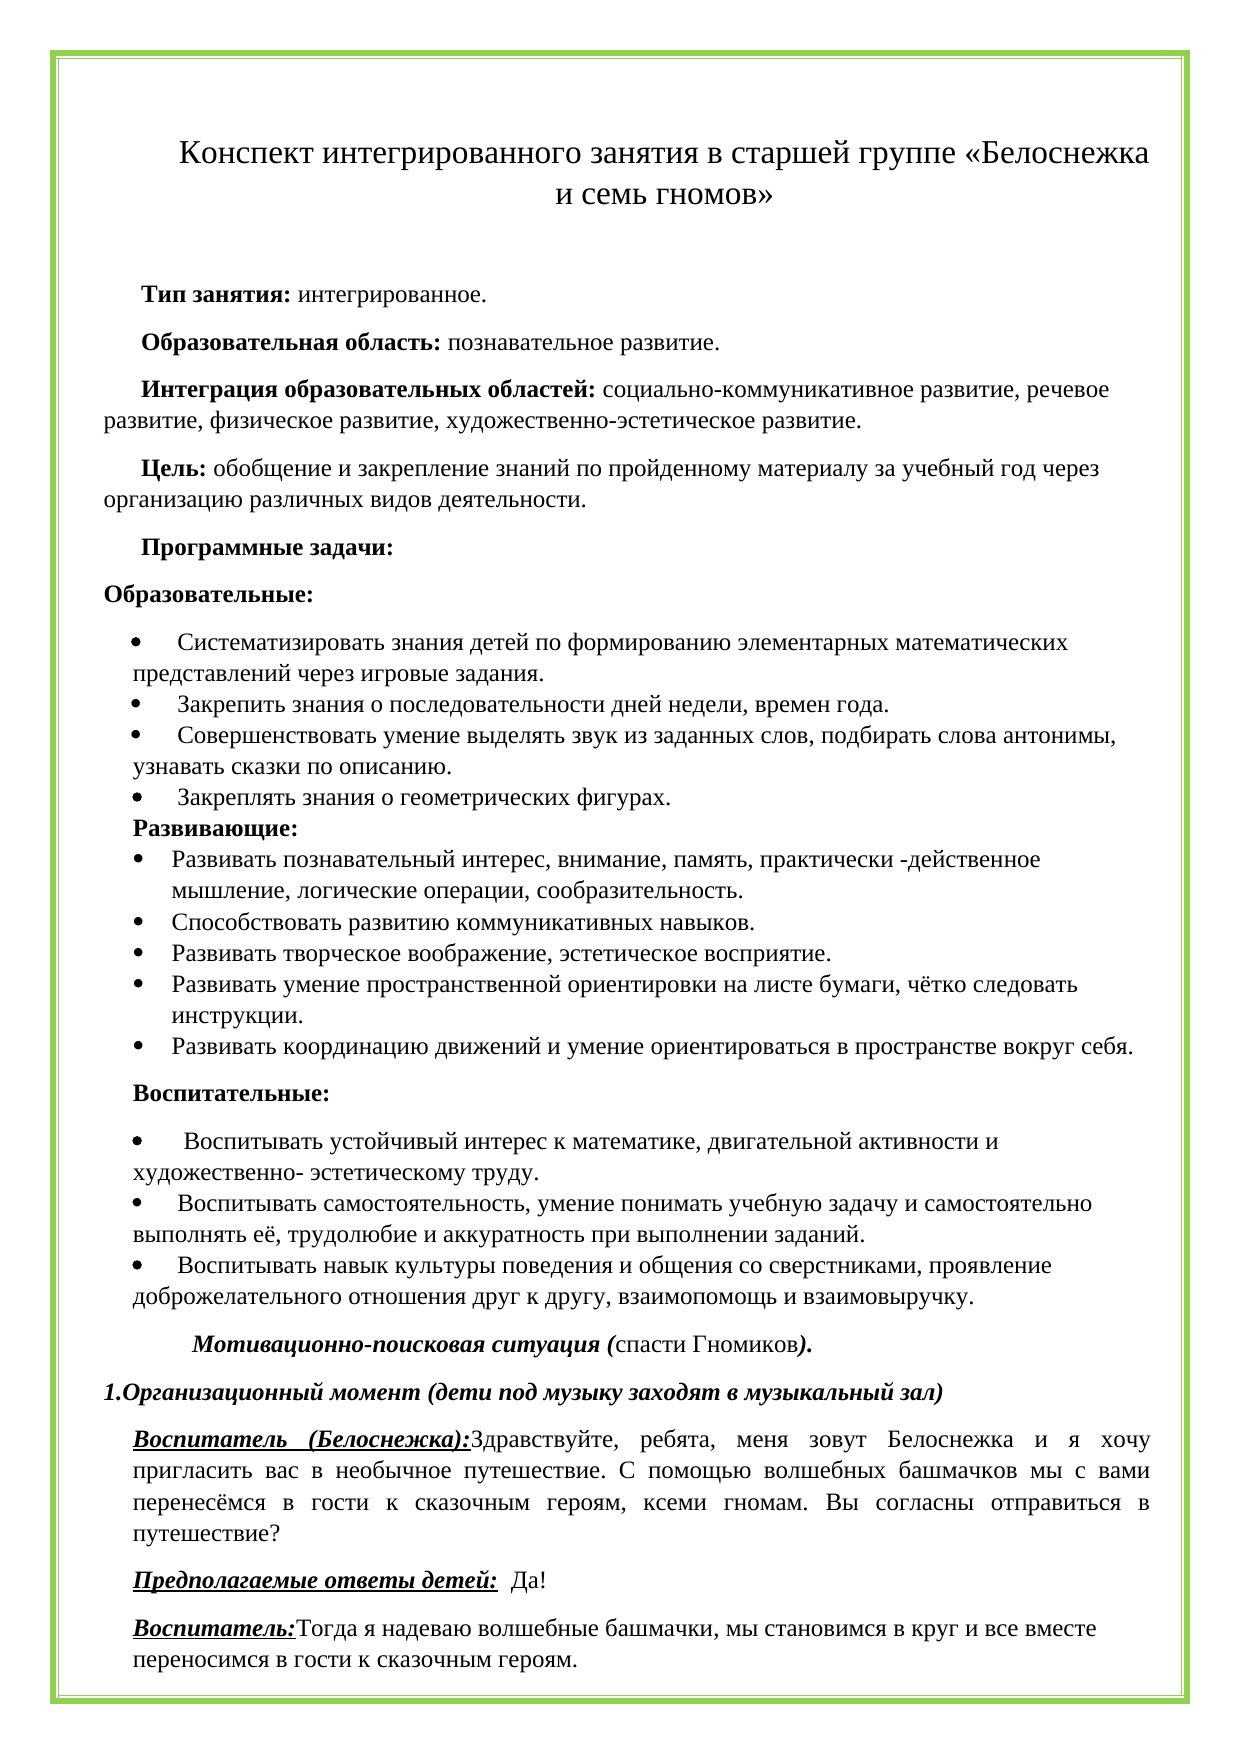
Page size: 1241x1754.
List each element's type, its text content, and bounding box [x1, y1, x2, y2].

list Систематизировать знания детей по формированию элементарных математических представлений через игровые задания. [131, 627, 1152, 687]
text 1.Организационный момент (дети под музыку заходят в музыкальный зал) [103, 1377, 1152, 1406]
list Совершенствовать умение выделять звук из заданных слов, подбирать слова антонимы, узнавать сказки по описанию. [131, 720, 1152, 780]
text Мотивационно-поисковая ситуация (спасти Гномиков). [192, 1329, 1152, 1358]
text Образовательные: [103, 579, 1152, 608]
list Воспитывать навык культуры поведения и общения со сверстниками, проявление доброжелательного отношения друг к другу, взаимопомощь и взаимовыручку. [133, 1250, 1152, 1310]
list Развивать умение пространственной ориентировки на листе бумаги, чётко следовать инструкции. [134, 969, 1152, 1028]
list Воспитывать самостоятельность, умение понимать учебную задачу и самостоятельно выполнять её, трудолюбие и аккуратность при выполнении заданий. [133, 1188, 1152, 1248]
text Предполагаемые ответы детей: Да! [133, 1565, 1152, 1594]
text Цель: обобщение и закрепление знаний по пройденному материалу за учебный год через организацию различных видов деятельности. [103, 453, 1152, 513]
list Закрепить знания о последовательности дней недели, времен года. [131, 689, 1152, 718]
text Программные задачи: [103, 532, 1152, 561]
list Развивать познавательный интерес, внимание, память, практически -действенное мышление, логические операции, сообразительность. [134, 844, 1152, 904]
list Закреплять знания о геометрических фигурах. Развивающие: [133, 782, 1152, 842]
list Развивать творческое воображение, эстетическое восприятие. [134, 938, 1152, 966]
text Интеграция образовательных областей: социально-коммуникативное развитие, речевое развитие, физическое развитие, художественно-эстетическое развитие. [103, 374, 1152, 434]
list Воспитывать устойчивый интерес к математике, двигательной активности и художественно- эстетическому труду. [133, 1126, 1152, 1186]
text Воспитатель (Белоснежка):Здравствуйте, ребята, меня зовут Белоснежка и я хочу пригласить вас в необычное путешествие. С помощью волшебных башмачков мы с вами перенесёмся в гости к сказочным героям, ксеми гномам. Вы согласны отправиться в путешествие? [133, 1424, 1152, 1546]
text Тип занятия: интегрированное. [103, 279, 1152, 308]
text Воспитатель:Тогда я надеваю волшебные башмачки, мы становимся в круг и все вместе переносимся в гости к сказочным героям. [133, 1613, 1152, 1673]
text Воспитательные: [133, 1078, 1152, 1107]
list Способствовать развитию коммуникативных навыков. [134, 907, 1152, 935]
text Конспект интегрированного занятия в старшей группе «Белоснежка и семь гномов» [177, 132, 1152, 212]
text Образовательная область: познавательное развитие. [103, 327, 1152, 355]
list Развивать координацию движений и умение ориентироваться в пространстве вокруг себя. [134, 1031, 1152, 1059]
